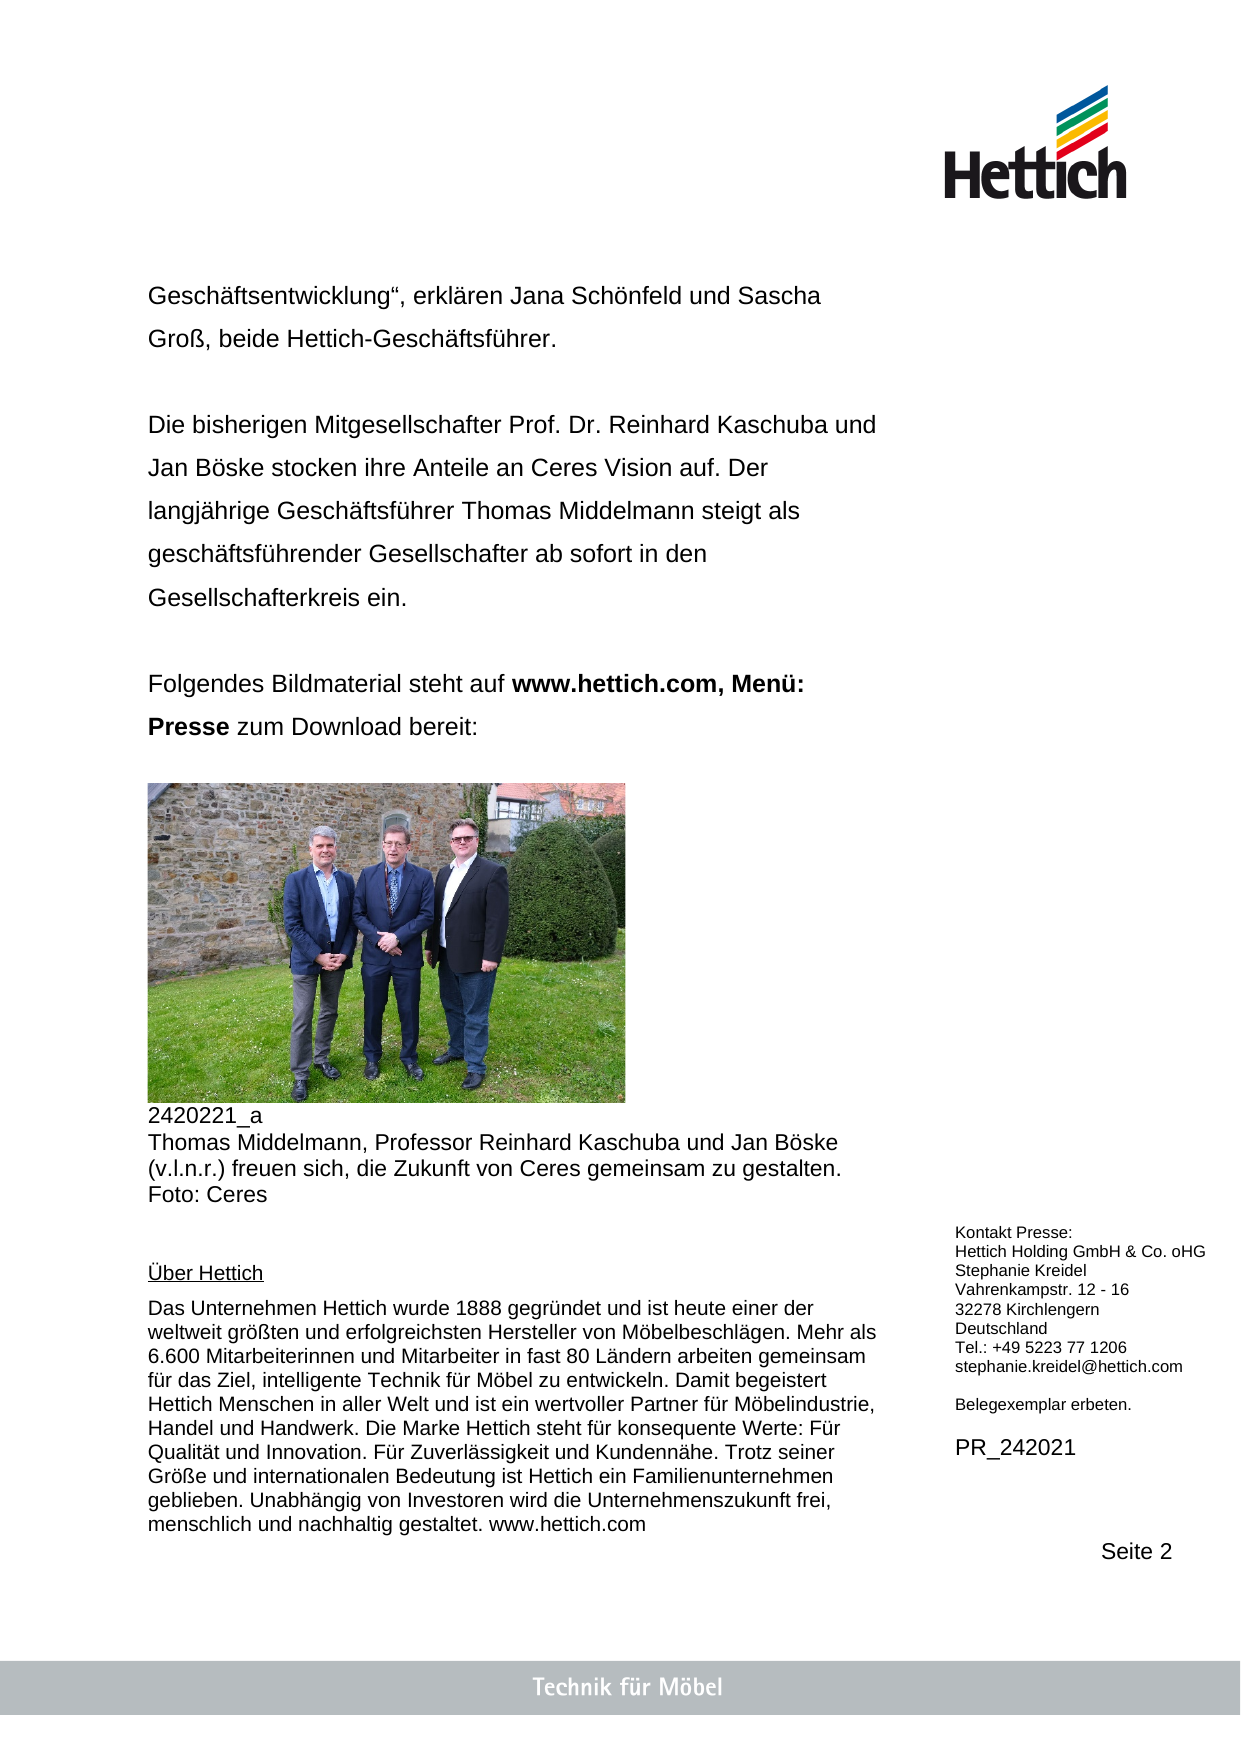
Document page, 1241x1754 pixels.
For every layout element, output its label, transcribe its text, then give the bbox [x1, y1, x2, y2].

picture [0, 4, 1241, 261]
text Die bisherigen Mitgesellschafter Prof. Dr. Reinhard Kaschuba und Jan Böske stocken ihre Anteile an Ceres Vision auf. Der langjährige Geschäftsführer Thomas Middelmann steigt als geschäftsführender Gesellschafter ab sofort in den Gesellschafterkreis ein. [148, 410, 887, 611]
text Thomas Middelmann, Professor Reinhard Kaschuba und Jan Böske (v.l.n.r.) freuen sich, die Zukunft von Ceres gemeinsam zu gestalten. Foto: Ceres [148, 1128, 887, 1208]
text Das Unternehmen Hettich wurde 1888 gegründet und ist heute einer der weltweit größten und erfolgreichsten Hersteller von Möbelbeschlägen. Mehr als 6.600 Mitarbeiterinnen und Mitarbeiter in fast 80 Ländern arbeiten gemeinsam für das Ziel, intelligente Technik für Möbel zu entwickeln. Damit begeistert Hettich Menschen in aller Welt und ist ein wertvoller Partner für Möbelindustrie, Handel und Handwerk. Die Marke Hettich steht für konsequente Werte: Für Qualität und Innovation. Für Zuverlässigkeit und Kundennähe. Trotz seiner Größe und internationalen Bedeutung ist Hettich ein Familienunternehmen geblieben. Unabhängig von Investoren wird die Unternehmenszukunft frei, menschlich und nachhaltig gestaltet. www.hettich.com [148, 1296, 887, 1536]
text Folgendes Bildmaterial steht auf www.hettich.com, Menü: Presse zum Download bereit: [148, 669, 887, 741]
picture [0, 1598, 1241, 1715]
text 2420221_a [148, 1102, 887, 1128]
text Über Hettich [148, 1260, 887, 1284]
picture [147, 783, 626, 1103]
